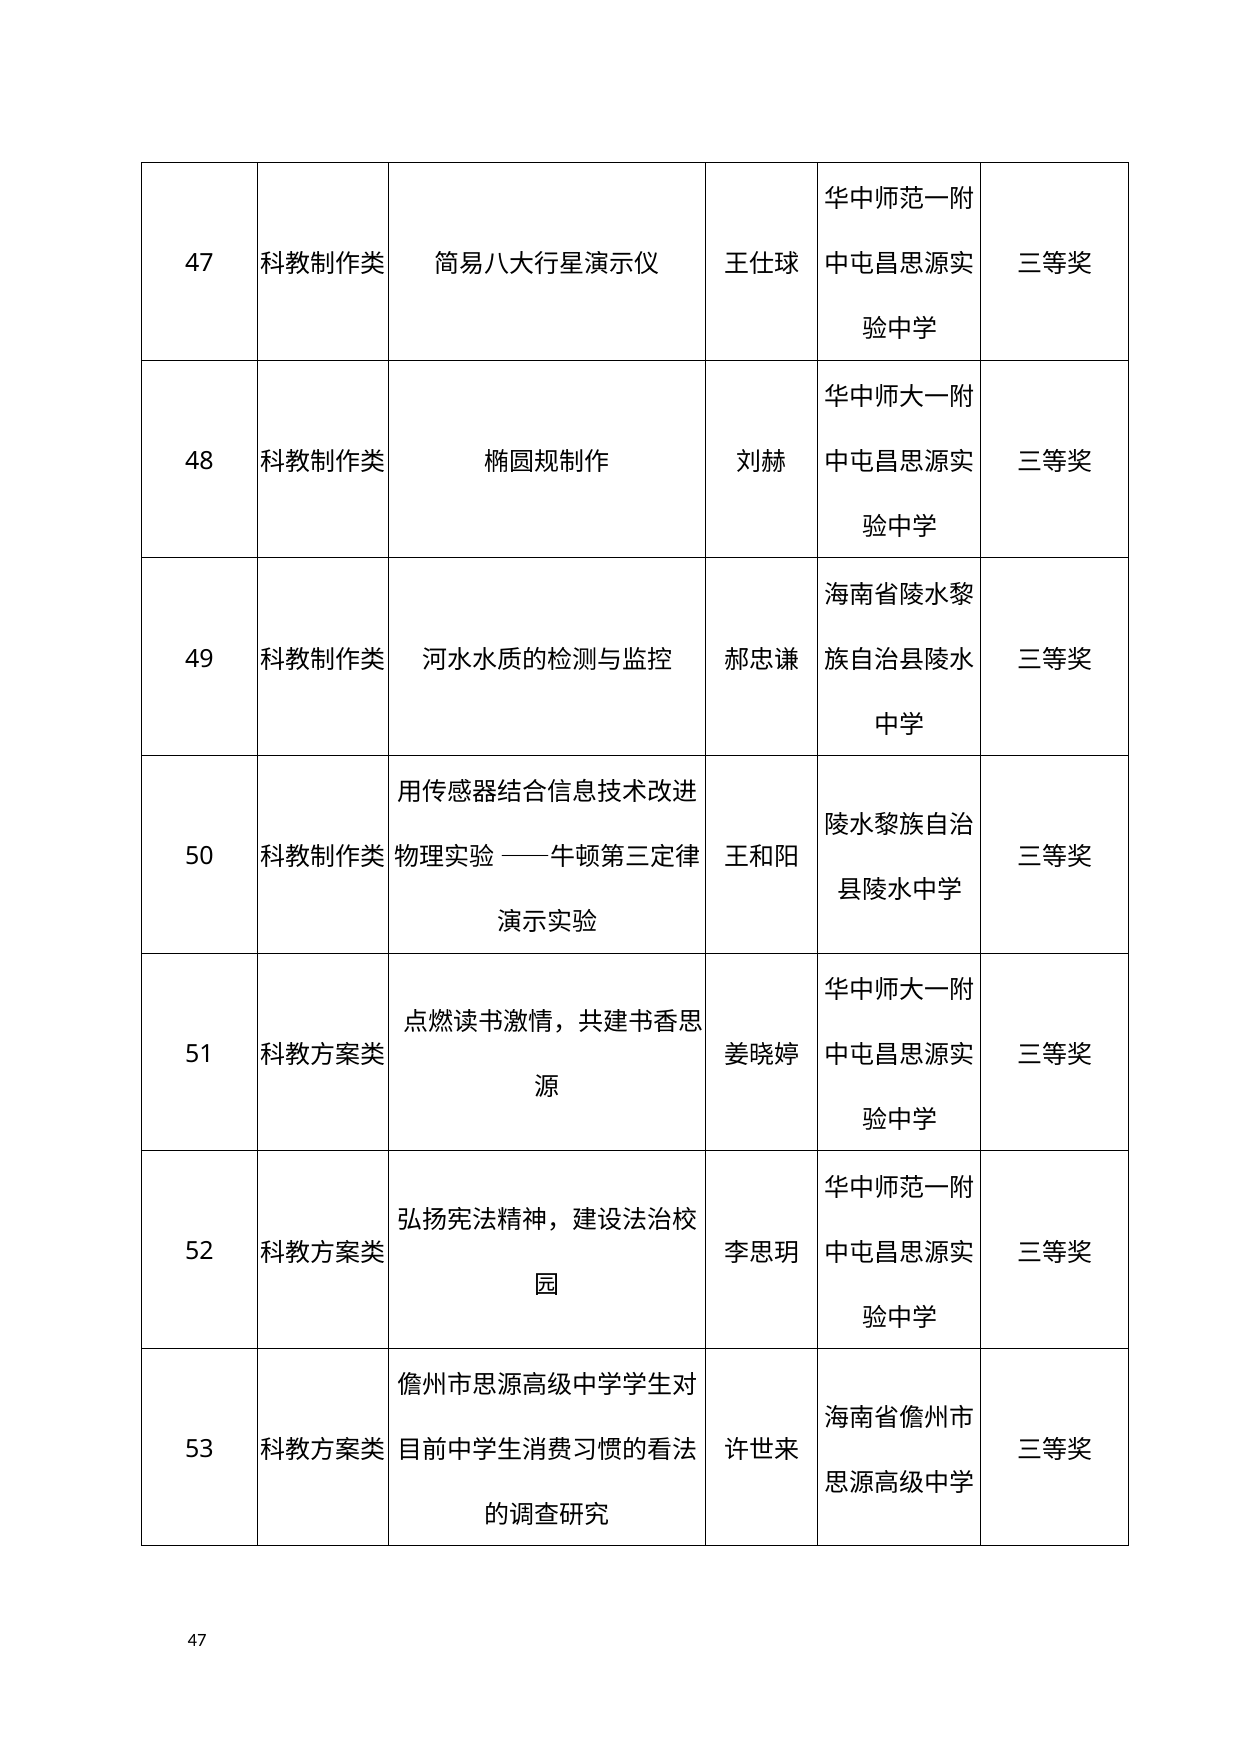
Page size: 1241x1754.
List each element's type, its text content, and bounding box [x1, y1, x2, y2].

table_cell 王和阳 [706, 756, 817, 952]
table_cell 王仕球 [706, 163, 817, 359]
table_cell 49 [142, 558, 257, 755]
table_cell 点燃读书激情，共建书香思源 [389, 954, 705, 1150]
table_cell 郝忠谦 [706, 558, 817, 755]
table_cell 科教制作类 [258, 756, 388, 952]
table_cell 科教方案类 [258, 1151, 388, 1348]
table_cell 用传感器结合信息技术改进物理实验 ——牛顿第三定律演示实验 [389, 756, 705, 952]
table_cell 三等奖 [981, 756, 1128, 952]
table_cell 三等奖 [981, 361, 1128, 557]
table_cell 科教方案类 [258, 954, 388, 1150]
table_cell 华中师大一附中屯昌思源实验中学 [818, 954, 980, 1150]
table_cell 华中师范一附中屯昌思源实验中学 [818, 1151, 980, 1348]
table_cell 三等奖 [981, 1151, 1128, 1348]
table_cell 李思玥 [706, 1151, 817, 1348]
table_cell 陵水黎族自治县陵水中学 [818, 756, 980, 952]
table_cell 三等奖 [981, 163, 1128, 359]
table_cell 科教制作类 [258, 361, 388, 557]
table_cell 51 [142, 954, 257, 1150]
table_cell 50 [142, 756, 257, 952]
table_cell 海南省儋州市思源高级中学 [818, 1349, 980, 1545]
table_cell 47 [142, 163, 257, 359]
table_cell 48 [142, 361, 257, 557]
table_cell 科教制作类 [258, 163, 388, 359]
table_cell 三等奖 [981, 954, 1128, 1150]
table_cell 许世来 [706, 1349, 817, 1545]
table_cell 三等奖 [981, 558, 1128, 755]
table_cell 52 [142, 1151, 257, 1348]
table_cell 三等奖 [981, 1349, 1128, 1545]
table_cell 弘扬宪法精神，建设法治校园 [389, 1151, 705, 1348]
table_cell 刘赫 [706, 361, 817, 557]
table_cell 河水水质的检测与监控 [389, 558, 705, 755]
table_cell 简易八大行星演示仪 [389, 163, 705, 359]
table_cell 华中师大一附中屯昌思源实验中学 [818, 361, 980, 557]
table_cell 53 [142, 1349, 257, 1545]
table_cell 海南省陵水黎族自治县陵水中学 [818, 558, 980, 755]
table_cell 华中师范一附中屯昌思源实验中学 [818, 163, 980, 359]
table_cell 椭圆规制作 [389, 361, 705, 557]
table_cell 儋州市思源高级中学学生对目前中学生消费习惯的看法的调查研究 [389, 1349, 705, 1545]
table_cell 科教方案类 [258, 1349, 388, 1545]
table_cell 姜晓婷 [706, 954, 817, 1150]
table_cell 科教制作类 [258, 558, 388, 755]
